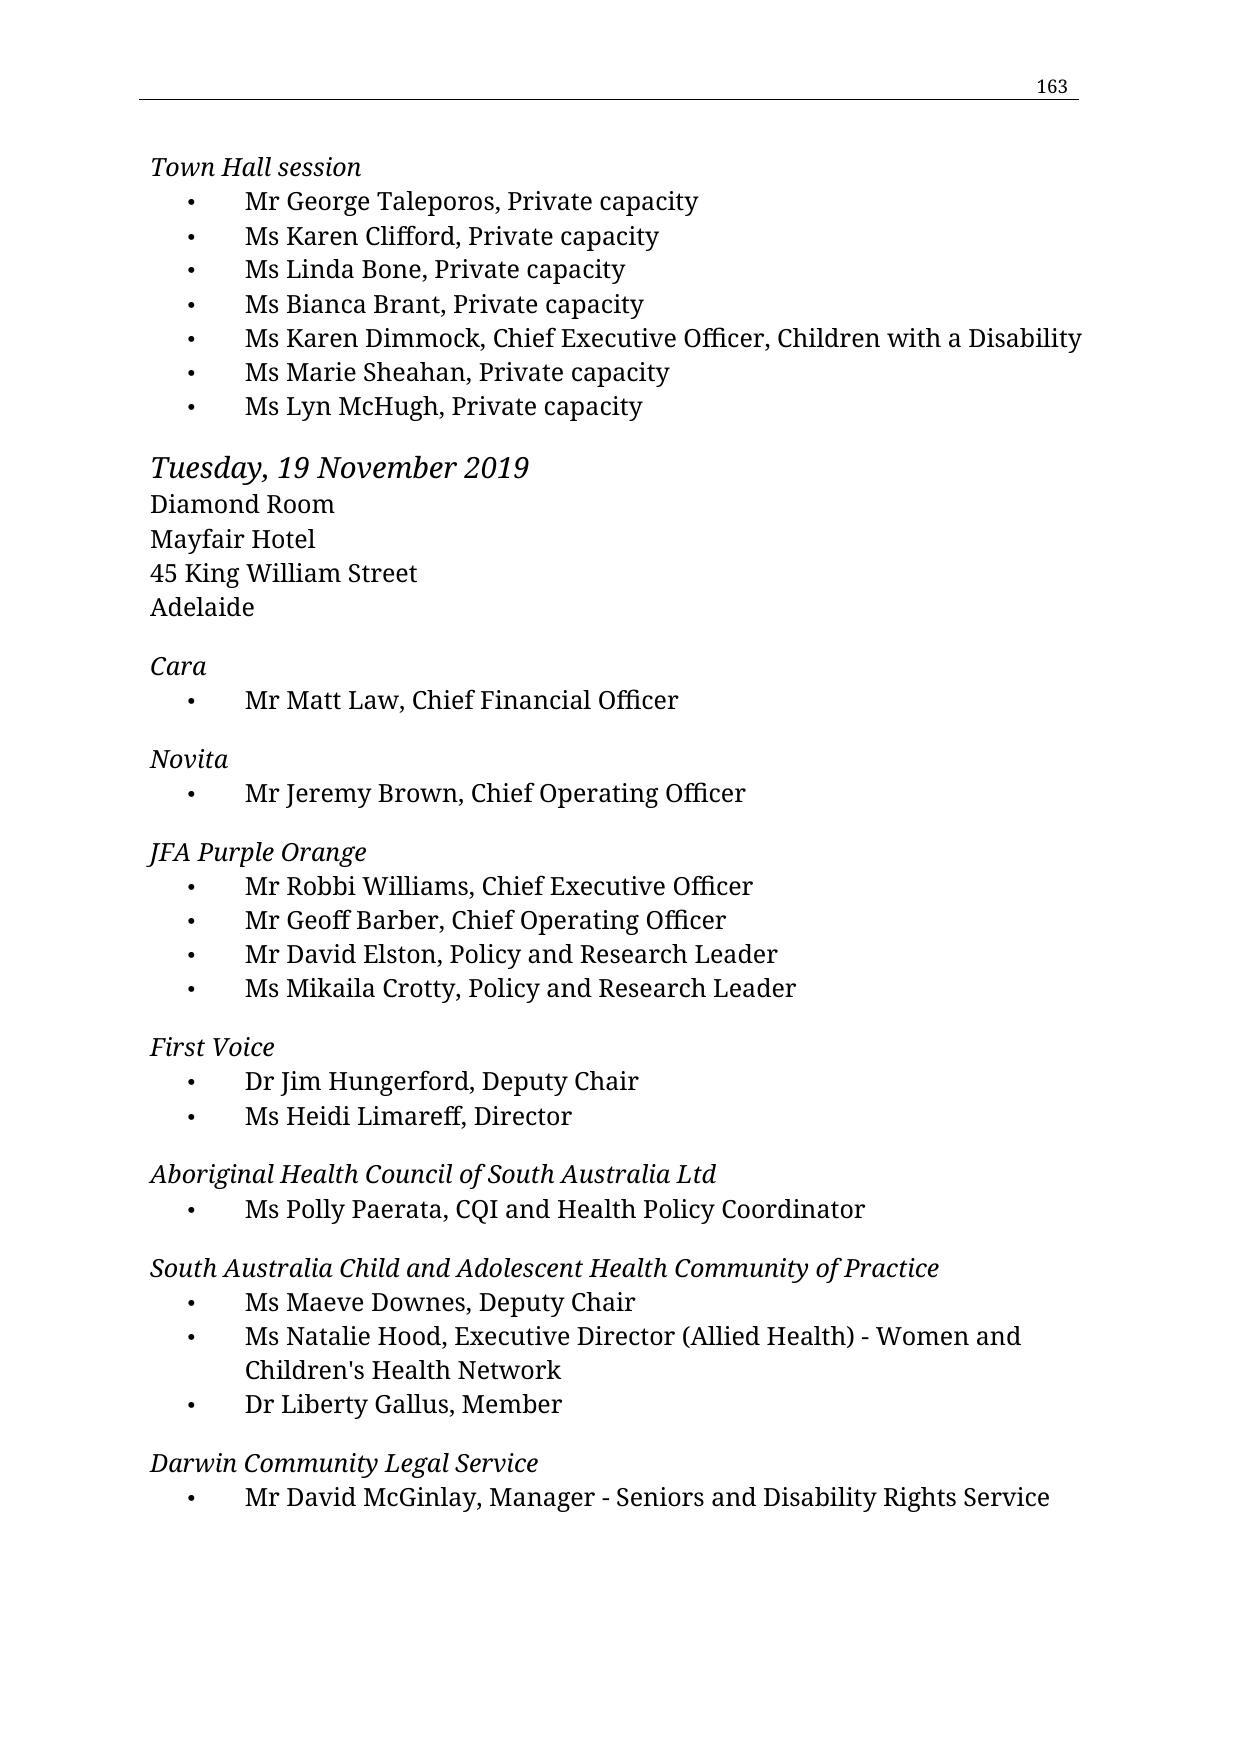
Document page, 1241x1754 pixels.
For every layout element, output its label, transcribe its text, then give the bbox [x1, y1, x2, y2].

text Mr Matt Law, Chief Financial Officer [187, 682, 1090, 717]
text Aboriginal Health Council of South Australia Ltd [150, 1157, 1090, 1191]
text First Voice [150, 1030, 1090, 1064]
text Ms Polly Paerata, CQI and Health Policy Coordinator [187, 1191, 1090, 1225]
text Ms Heidi Limareff, Director [187, 1098, 1090, 1132]
text Mr George Taleporos, Private capacity [187, 184, 1090, 218]
text South Australia Child and Adolescent Health Community of Practice [150, 1250, 1090, 1284]
text Ms Linda Bone, Private capacity [187, 252, 1090, 286]
text Ms Karen Clifford, Private capacity [187, 218, 1090, 252]
text Adelaide [150, 589, 1090, 623]
text Dr Liberty Gallus, Member [187, 1387, 1090, 1421]
text Ms Bianca Brant, Private capacity [187, 286, 1090, 320]
text Cara [150, 648, 1090, 682]
text Ms Natalie Hood, Executive Director (Allied Health) - Women and Children's Health Network [187, 1318, 1090, 1387]
text 45 King William Street [150, 555, 1090, 589]
text Mr Jeremy Brown, Chief Operating Officer [187, 776, 1090, 810]
text JFA Purple Orange [150, 835, 1090, 869]
text Mr David Elston, Policy and Research Leader [187, 937, 1090, 971]
text Mayfair Hotel [150, 521, 1090, 555]
text Mr Robbi Williams, Chief Executive Officer [187, 869, 1090, 903]
text Mr David McGinlay, Manager - Seniors and Disability Rights Service [187, 1480, 1090, 1514]
text Tuesday, 19 November 2019 [150, 447, 1090, 487]
text Town Hall session [150, 150, 1090, 184]
text Diamond Room [150, 487, 1090, 521]
text Dr Jim Hungerford, Deputy Chair [187, 1064, 1090, 1098]
text Ms Marie Sheahan, Private capacity [187, 354, 1090, 388]
text Ms Karen Dimmock, Chief Executive Officer, Children with a Disability [187, 320, 1090, 354]
text Darwin Community Legal Service [150, 1446, 1090, 1480]
text Ms Lyn McHugh, Private capacity [187, 388, 1090, 422]
text Ms Maeve Downes, Deputy Chair [187, 1284, 1090, 1318]
text Mr Geoff Barber, Chief Operating Officer [187, 903, 1090, 937]
text Novita [150, 742, 1090, 776]
text Ms Mikaila Crotty, Policy and Research Leader [187, 971, 1090, 1005]
